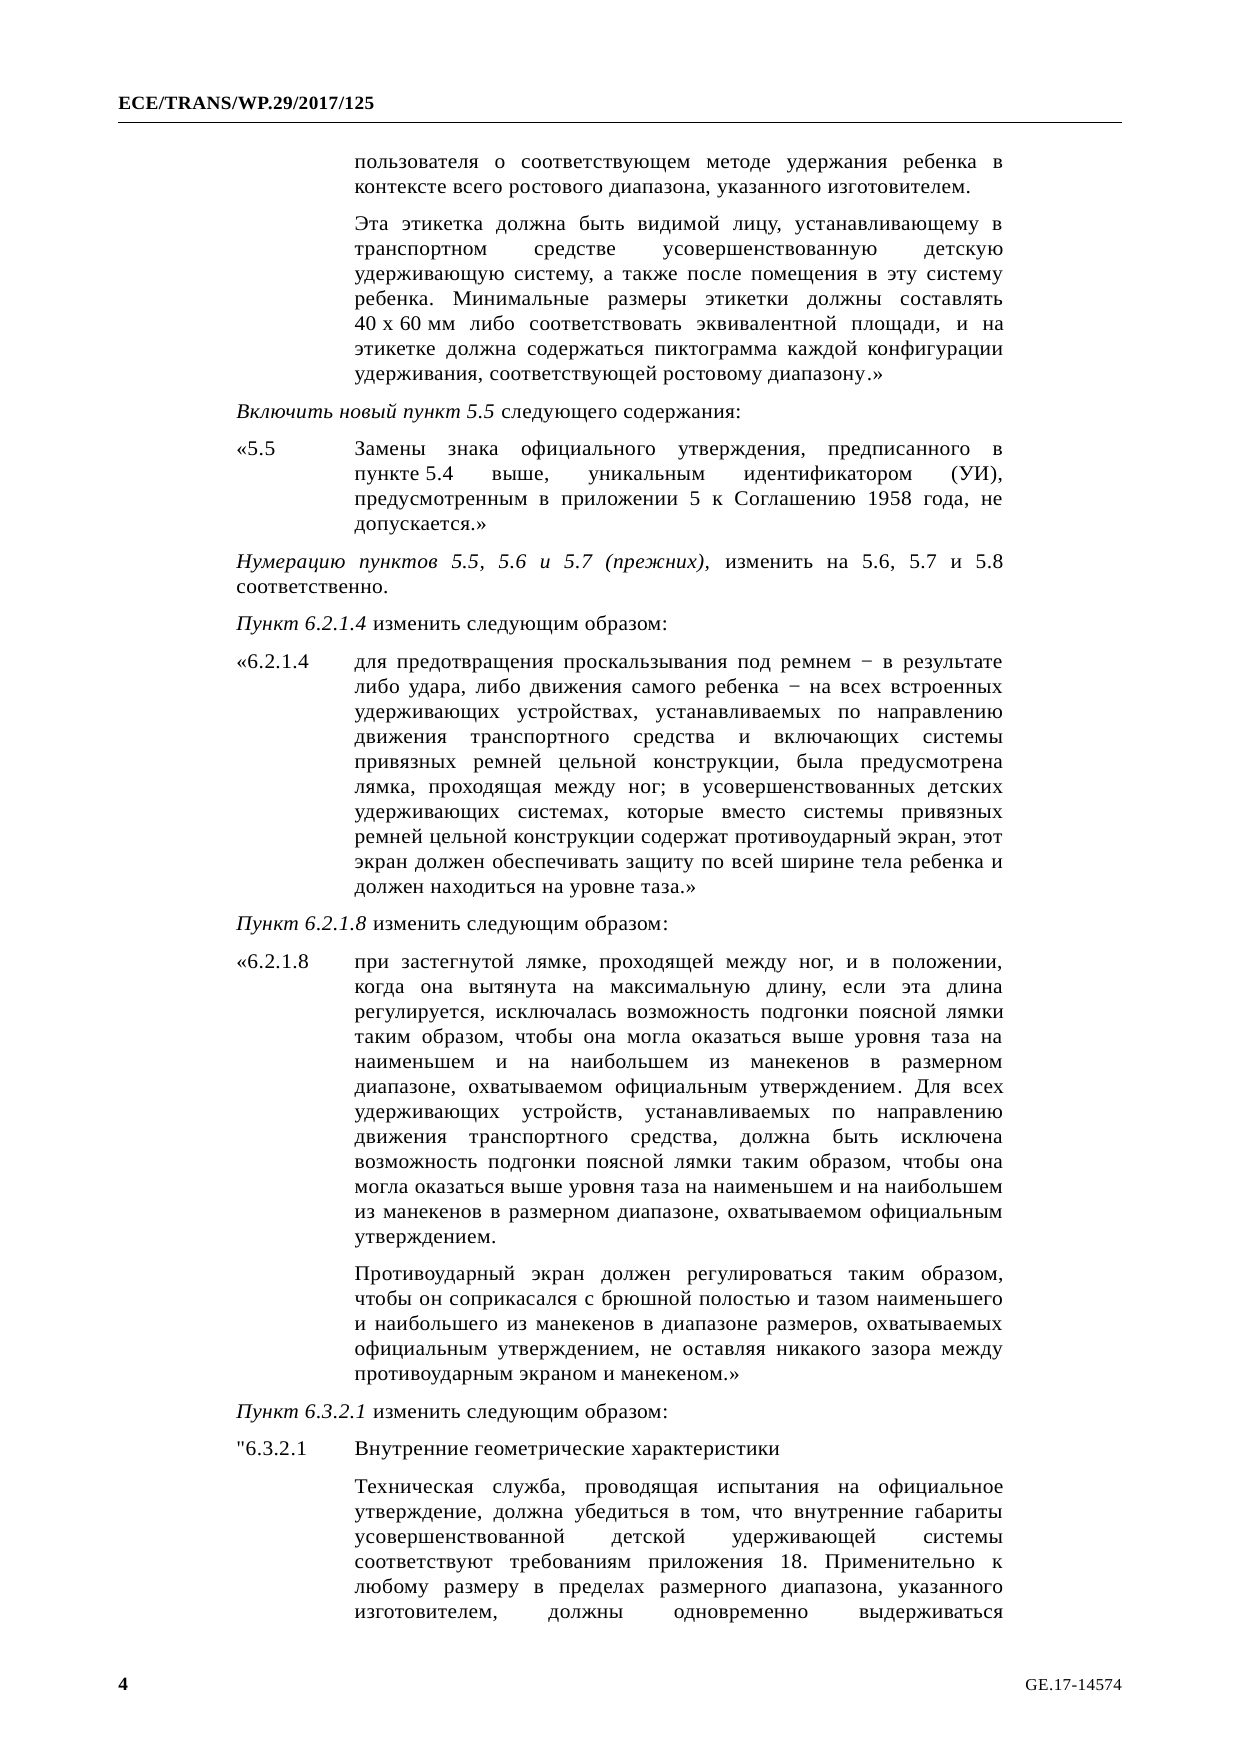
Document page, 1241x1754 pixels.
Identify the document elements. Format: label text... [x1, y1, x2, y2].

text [236, 1473, 1004, 1623]
text Пункт 6.2.1.8 изменить следующим образом: [236, 910, 1004, 935]
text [236, 148, 1004, 198]
text Нумерацию пунктов 5.5, 5.6 и 5.7 (прежних), изменить на 5.6, 5.7 и 5.8 соответственно. [236, 548, 1004, 598]
text "6.3.2.1 Внутренние геометрические характеристики [236, 1435, 1004, 1460]
text «5.5 Замены знака официального утверждения, предписанного в пункте 5.4 выше, уникальным идентификатором (УИ), предусмотренным в приложении 5 к Соглашению 1958 года, не допускается.» [236, 435, 1004, 535]
text Эта этикетка должна быть видимой лицу, устанавливающему в транспортном средстве усовершенствованную детскую удерживающую систему, а также после помещения в эту систему ребенка. Минимальные размеры этикетки должны составлять 40 x 60 мм либо соответствовать эквивалентной площади, и на этикетке должна содержаться пиктограмма каждой конфигурации удерживания, соответствующей ростовому диапазону.» [236, 210, 1004, 385]
text Пункт 6.2.1.4 изменить следующим образом: [236, 610, 1004, 635]
text Пункт 6.3.2.1 изменить следующим образом: [236, 1398, 1004, 1423]
text Включить новый пункт 5.5 следующего содержания: [236, 398, 1004, 423]
text Противоударный экран должен регулироваться таким образом, чтобы он соприкасался с брюшной полостью и тазом наименьшего и наибольшего из манекенов в диапазоне размеров, охватываемых официальным утверждением, не оставляя никакого зазора между противоударным экраном и манекеном.» [236, 1260, 1004, 1385]
text «6.2.1.4 для предотвращения проскальзывания под ремнем − в результате либо удара, либо движения самого ребенка − на всех встроенных удерживающих устройствах, устанавливаемых по направлению движения транспортного средства и включающих системы привязных ремней цельной конструкции, была предусмотрена лямка, проходящая между ног; в усовершенствованных детских удерживающих системах, которые вместо системы привязных ремней цельной конструкции содержат противоударный экран, этот экран должен обеспечивать защиту по всей ширине тела ребенка и должен находиться на уровне таза.» [236, 648, 1004, 898]
text «6.2.1.8 при застегнутой лямке, проходящей между ног, и в положении, когда она вытянута на максимальную длину, если эта длина регулируется, исключалась возможность подгонки поясной лямки таким образом, чтобы она могла оказаться выше уровня таза на наименьшем и на наибольшем из манекенов в размерном диапазоне, охватываемом официальным утверждением. Для всех удерживающих устройств, устанавливаемых по направлению движения транспортного средства, должна быть исключена возможность подгонки поясной лямки таким образом, чтобы она могла оказаться выше уровня таза на наименьшем и на наибольшем из манекенов в размерном диапазоне, охватываемом официальным утверждением. [236, 948, 1004, 1248]
